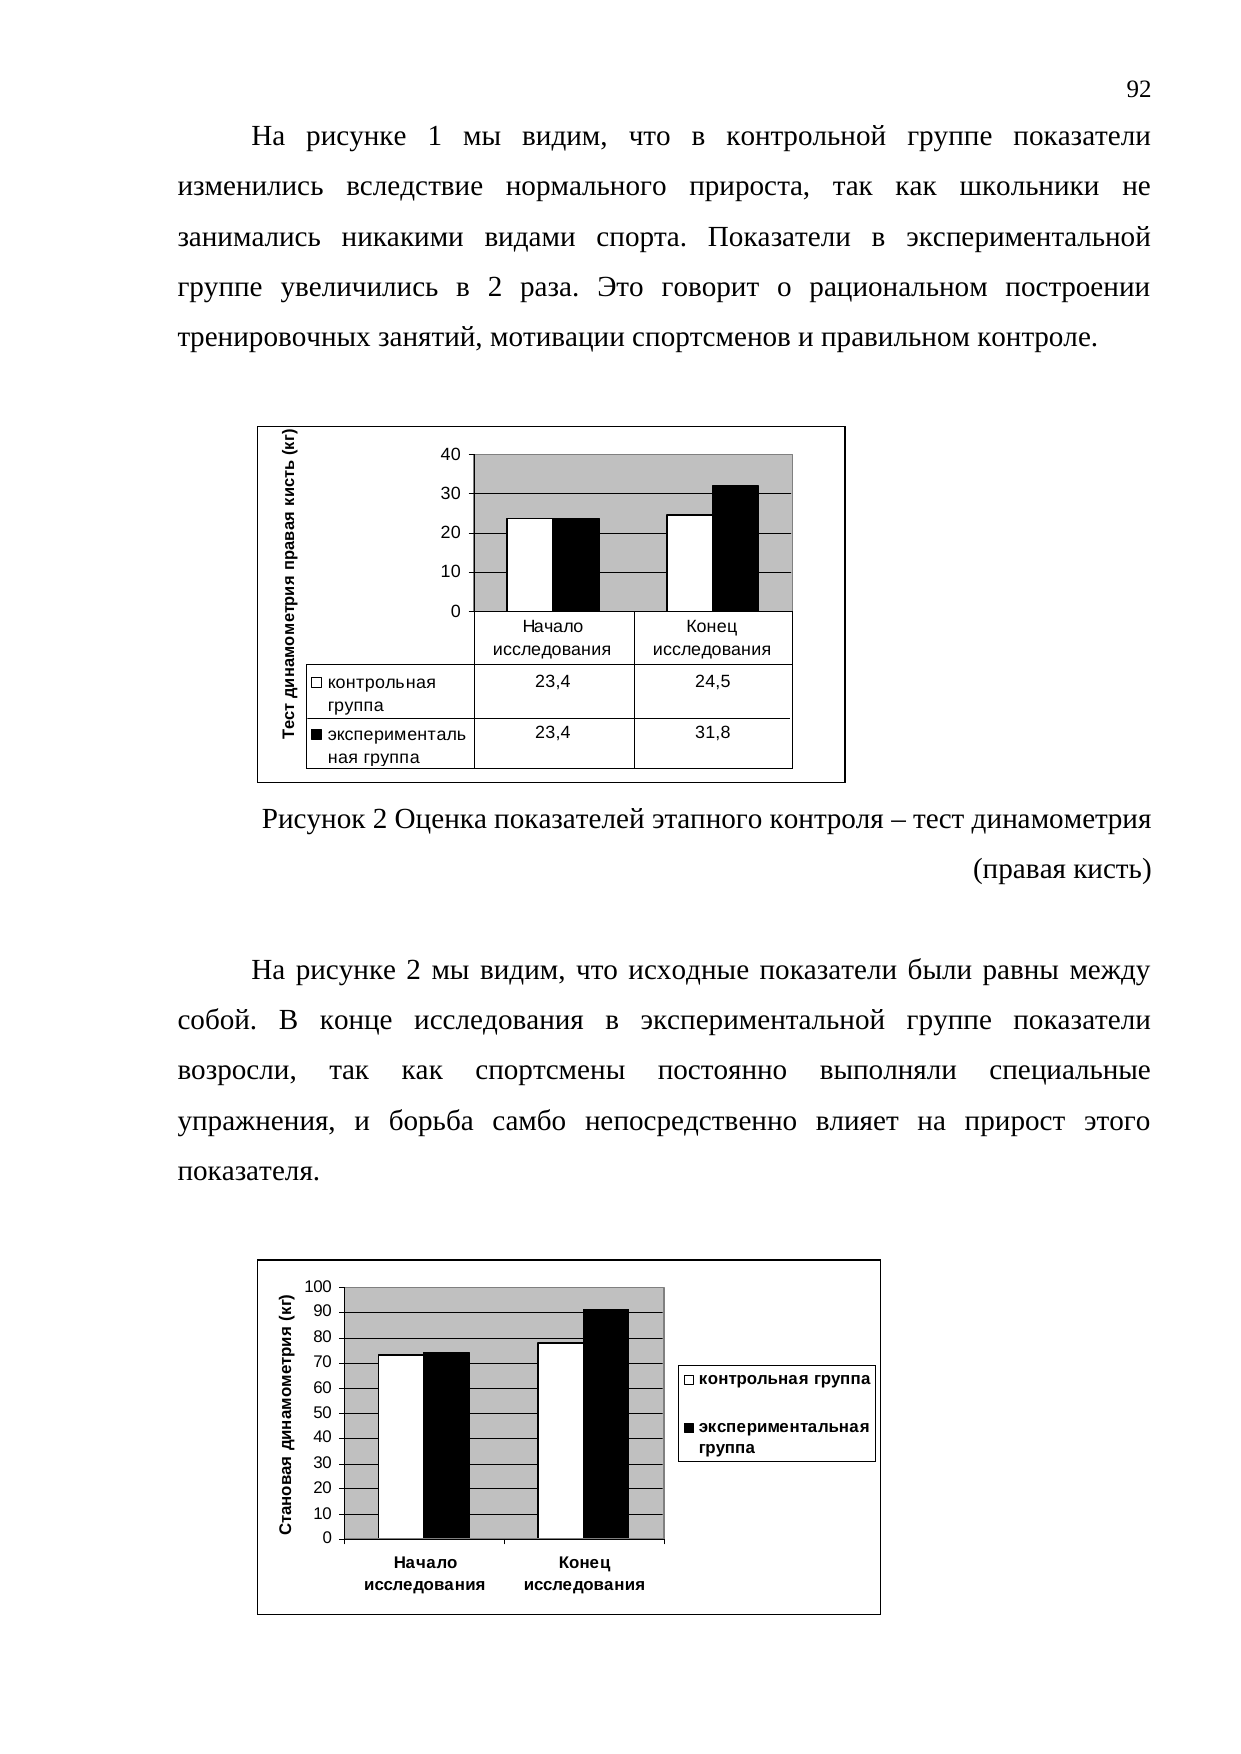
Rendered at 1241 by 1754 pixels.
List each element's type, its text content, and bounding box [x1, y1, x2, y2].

text На рисунке 1 мы видим, что в контрольной группе показатели изменились вследствие нормального прироста, так как школьники не занимались никакими видами спорта. Показатели в экспериментальной группе увеличились в 2 раза. Это говорит о рациональном построении тренировочных занятий, мотивации спортсменов и правильном контроле. [177, 118, 1152, 353]
text Рисунок 2 Оценка показателей этапного контроля – тест динамометрия (правая кисть) [177, 801, 1152, 885]
text На рисунке 2 мы видим, что исходные показатели были равны между собой. В конце исследования в экспериментальной группе показатели возросли, так как спортсмены постоянно выполняли специальные упражнения, и борьба самбо непосредственно влияет на прирост этого показателя. [177, 952, 1152, 1187]
